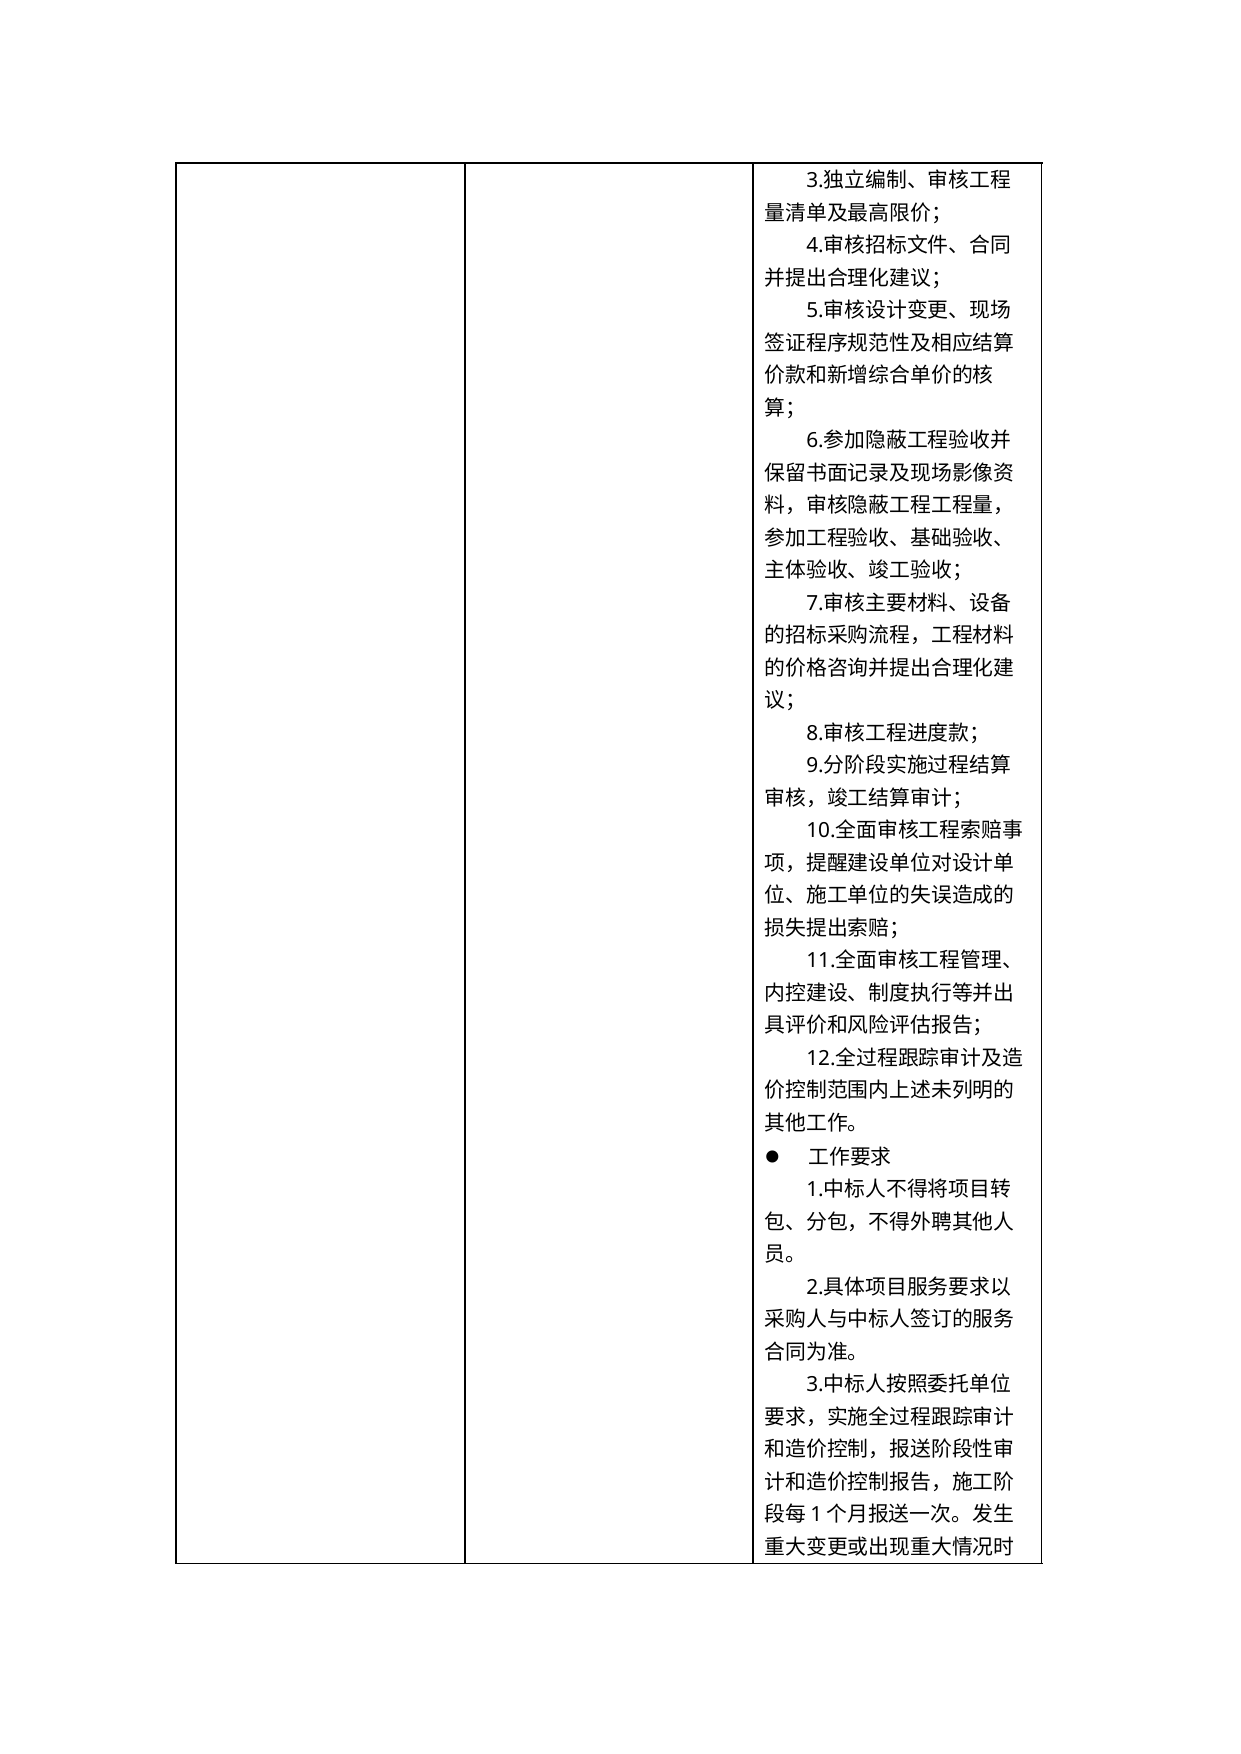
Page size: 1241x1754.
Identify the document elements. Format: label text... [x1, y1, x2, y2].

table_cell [754, 164, 1041, 1563]
table_cell 1 [466, 164, 752, 1563]
table_cell [177, 164, 464, 1563]
